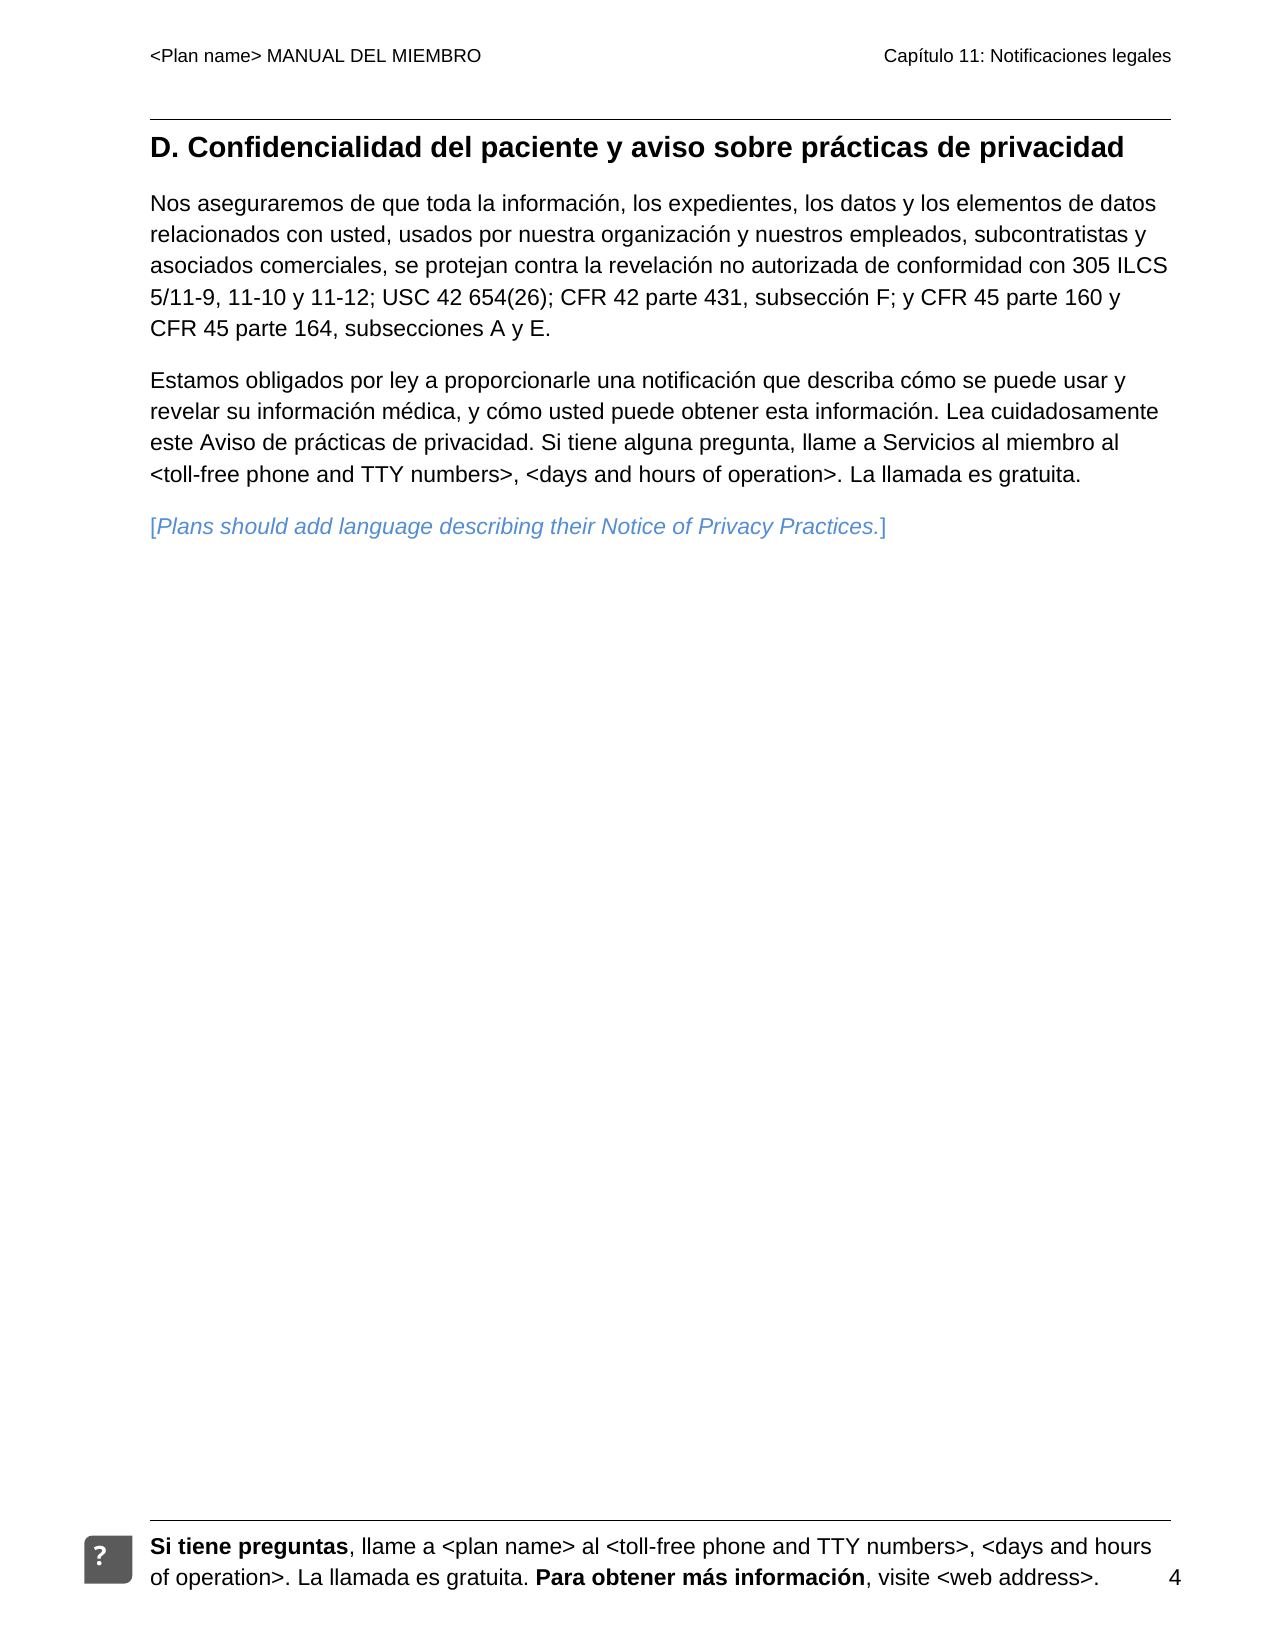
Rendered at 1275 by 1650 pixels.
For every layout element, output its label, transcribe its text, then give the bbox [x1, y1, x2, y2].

subtitle Confidencialidad del paciente y aviso sobre prácticas de privacidad [150, 120, 1171, 165]
text [Plans should add language describing their Notice of Privacy Practices.] [150, 509, 1171, 540]
text Nos aseguraremos de que toda la información, los expedientes, los datos y los elementos de datos relacionados con usted, usados por nuestra organización y nuestros empleados, subcontratistas y asociados comerciales, se protejan contra la revelación no autorizada de conformidad con 305 ILCS 5/11-9, 11-10 y 11-12; USC 42 654(26); CFR 42 parte 431, subsección F; y CFR 45 parte 160 y CFR 45 parte 164, subsecciones A y E. [150, 186, 1171, 342]
text Estamos obligados por ley a proporcionarle una notificación que describa cómo se puede usar y revelar su información médica, y cómo usted puede obtener esta información. Lea cuidadosamente este Aviso de prácticas de privacidad. Si tiene alguna pregunta, llame a Servicios al miembro al <toll-free phone and TTY numbers>, <days and hours of operation>. La llamada es gratuita. [150, 363, 1171, 488]
